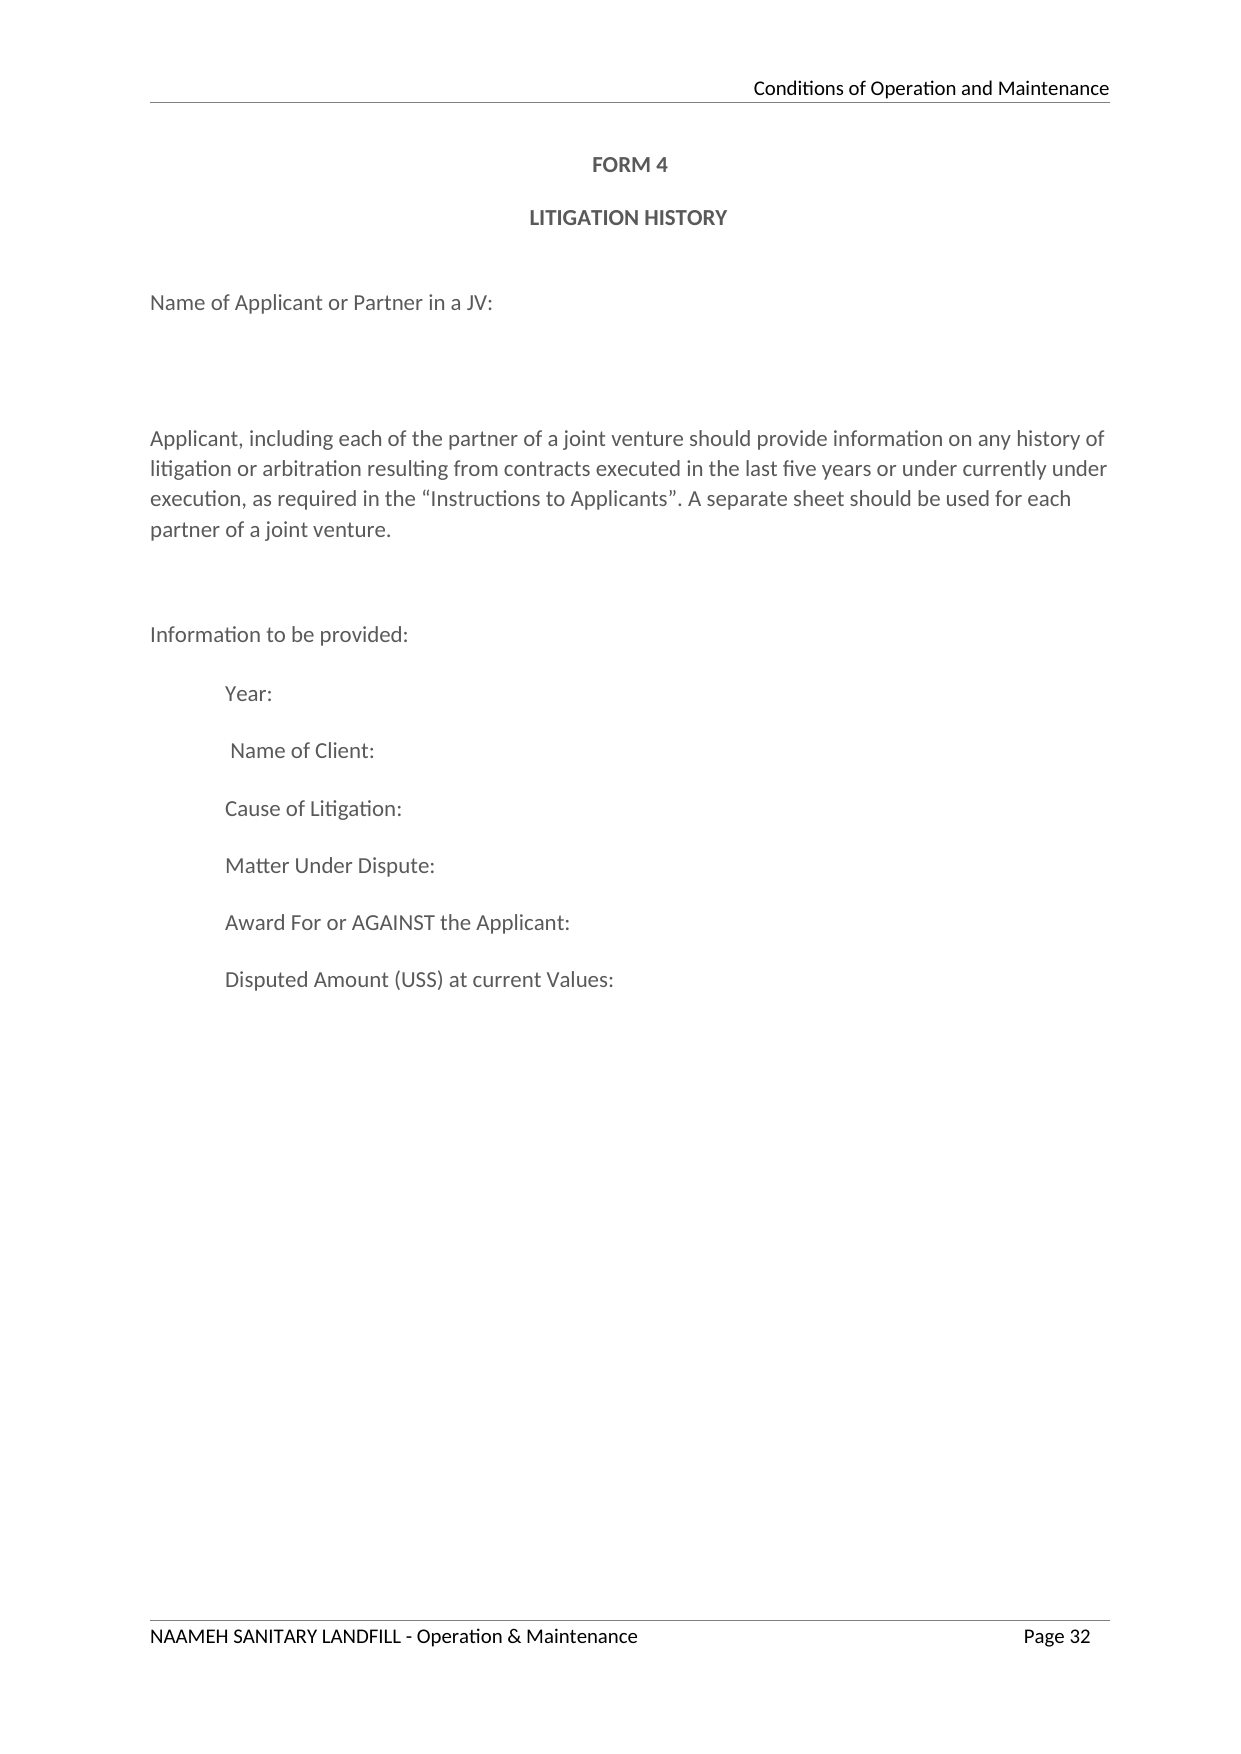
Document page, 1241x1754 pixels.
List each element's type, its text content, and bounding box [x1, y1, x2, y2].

text Name of Applicant or Partner in a JV: [150, 288, 776, 317]
text Year: [150, 679, 1110, 707]
text Matter Under Dispute: [150, 851, 1110, 879]
text Disputed Amount (USS) at current Values: [150, 965, 1110, 993]
text Award For or AGAINST the Applicant: [150, 908, 1110, 936]
text LITIGATION HISTORY [150, 203, 1107, 231]
text FORM 4 [150, 150, 1110, 178]
text Name of Client: [150, 736, 1110, 764]
text Information to be provided: [150, 620, 1110, 648]
text Applicant, including each of the partner of a joint venture should provide information on any history of litigation or arbitration resulting from contracts executed in the last five years or under currently under execution, as required in the “Instructions to Applicants”. A separate sheet should be used for each partner of a joint venture. [150, 424, 1110, 543]
text Cause of Litigation: [150, 794, 1110, 822]
